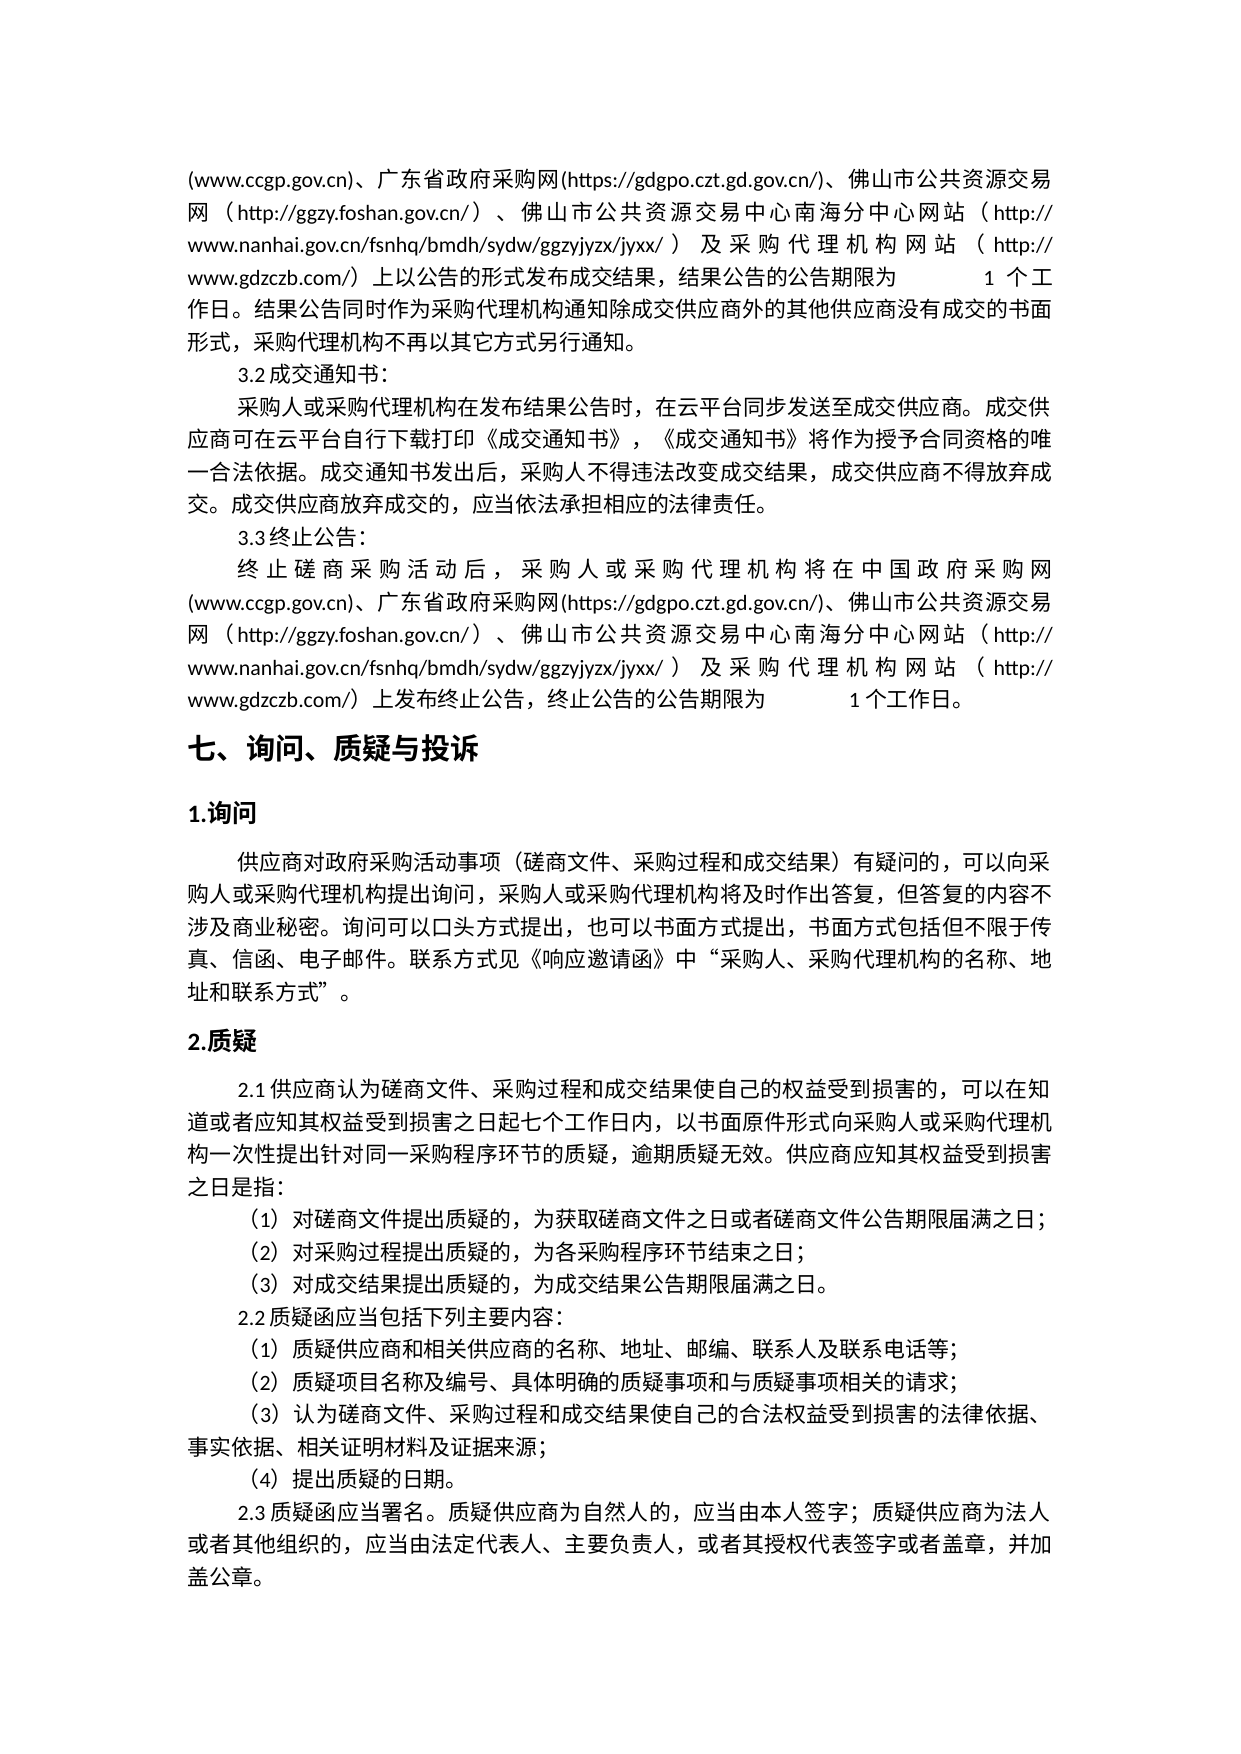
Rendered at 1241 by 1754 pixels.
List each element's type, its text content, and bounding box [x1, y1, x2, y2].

text （3）认为磋商文件、采购过程和成交结果使自己的合法权益受到损害的法律依据、事实依据、相关证明材料及证据来源； [187, 1397, 1053, 1462]
text 3.3终止公告： [187, 519, 1053, 552]
text 终止磋商采购活动后，采购人或采购代理机构将在中国政府采购网(www.ccgp.gov.cn)、广东省政府采购网(https://gdgpo.czt.gd.gov.cn/)、佛山市公共资源交易网（http://ggzy.foshan.gov.cn/）、佛山市公共资源交易中心南海分中心网站（http://www.nanhai.gov.cn/fsnhq/bmdh/sydw/ggzyjyzx/jyxx/）及采购代理机构网站（http://www.gdzczb.com/）上发布终止公告，终止公告的公告期限为 1 个工作日。 [187, 552, 1053, 714]
text 2.质疑 [187, 1007, 1053, 1072]
text （3）对成交结果提出质疑的，为成交结果公告期限届满之日。 [187, 1267, 1053, 1299]
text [187, 162, 1053, 357]
text （1）质疑供应商和相关供应商的名称、地址、邮编、联系人及联系电话等； [187, 1332, 1053, 1364]
text 1.询问 [187, 779, 1053, 844]
text 3.2成交通知书： [187, 357, 1053, 389]
text （2）对采购过程提出质疑的，为各采购程序环节结束之日； [187, 1234, 1053, 1267]
text 2.2质疑函应当包括下列主要内容： [187, 1299, 1053, 1332]
text （2）质疑项目名称及编号、具体明确的质疑事项和与质疑事项相关的请求； [187, 1364, 1053, 1397]
text 七、询问、质疑与投诉 [187, 714, 1053, 779]
text （1）对磋商文件提出质疑的，为获取磋商文件之日或者磋商文件公告期限届满之日； [187, 1202, 1053, 1234]
text 2.3质疑函应当署名。质疑供应商为自然人的，应当由本人签字；质疑供应商为法人或者其他组织的，应当由法定代表人、主要负责人，或者其授权代表签字或者盖章，并加盖公章。 [187, 1494, 1053, 1592]
text 采购人或采购代理机构在发布结果公告时，在云平台同步发送至成交供应商。成交供应商可在云平台自行下载打印《成交通知书》，《成交通知书》将作为授予合同资格的唯一合法依据。成交通知书发出后，采购人不得违法改变成交结果，成交供应商不得放弃成交。成交供应商放弃成交的，应当依法承担相应的法律责任。 [187, 389, 1053, 519]
text 供应商对政府采购活动事项（磋商文件、采购过程和成交结果）有疑问的，可以向采购人或采购代理机构提出询问，采购人或采购代理机构将及时作出答复，但答复的内容不涉及商业秘密。询问可以口头方式提出，也可以书面方式提出，书面方式包括但不限于传真、信函、电子邮件。联系方式见《响应邀请函》中“采购人、采购代理机构的名称、地址和联系方式”。 [187, 844, 1053, 1007]
text （4）提出质疑的日期。 [187, 1462, 1053, 1494]
text 2.1供应商认为磋商文件、采购过程和成交结果使自己的权益受到损害的，可以在知道或者应知其权益受到损害之日起七个工作日内，以书面原件形式向采购人或采购代理机构一次性提出针对同一采购程序环节的质疑，逾期质疑无效。供应商应知其权益受到损害之日是指： [187, 1072, 1053, 1202]
